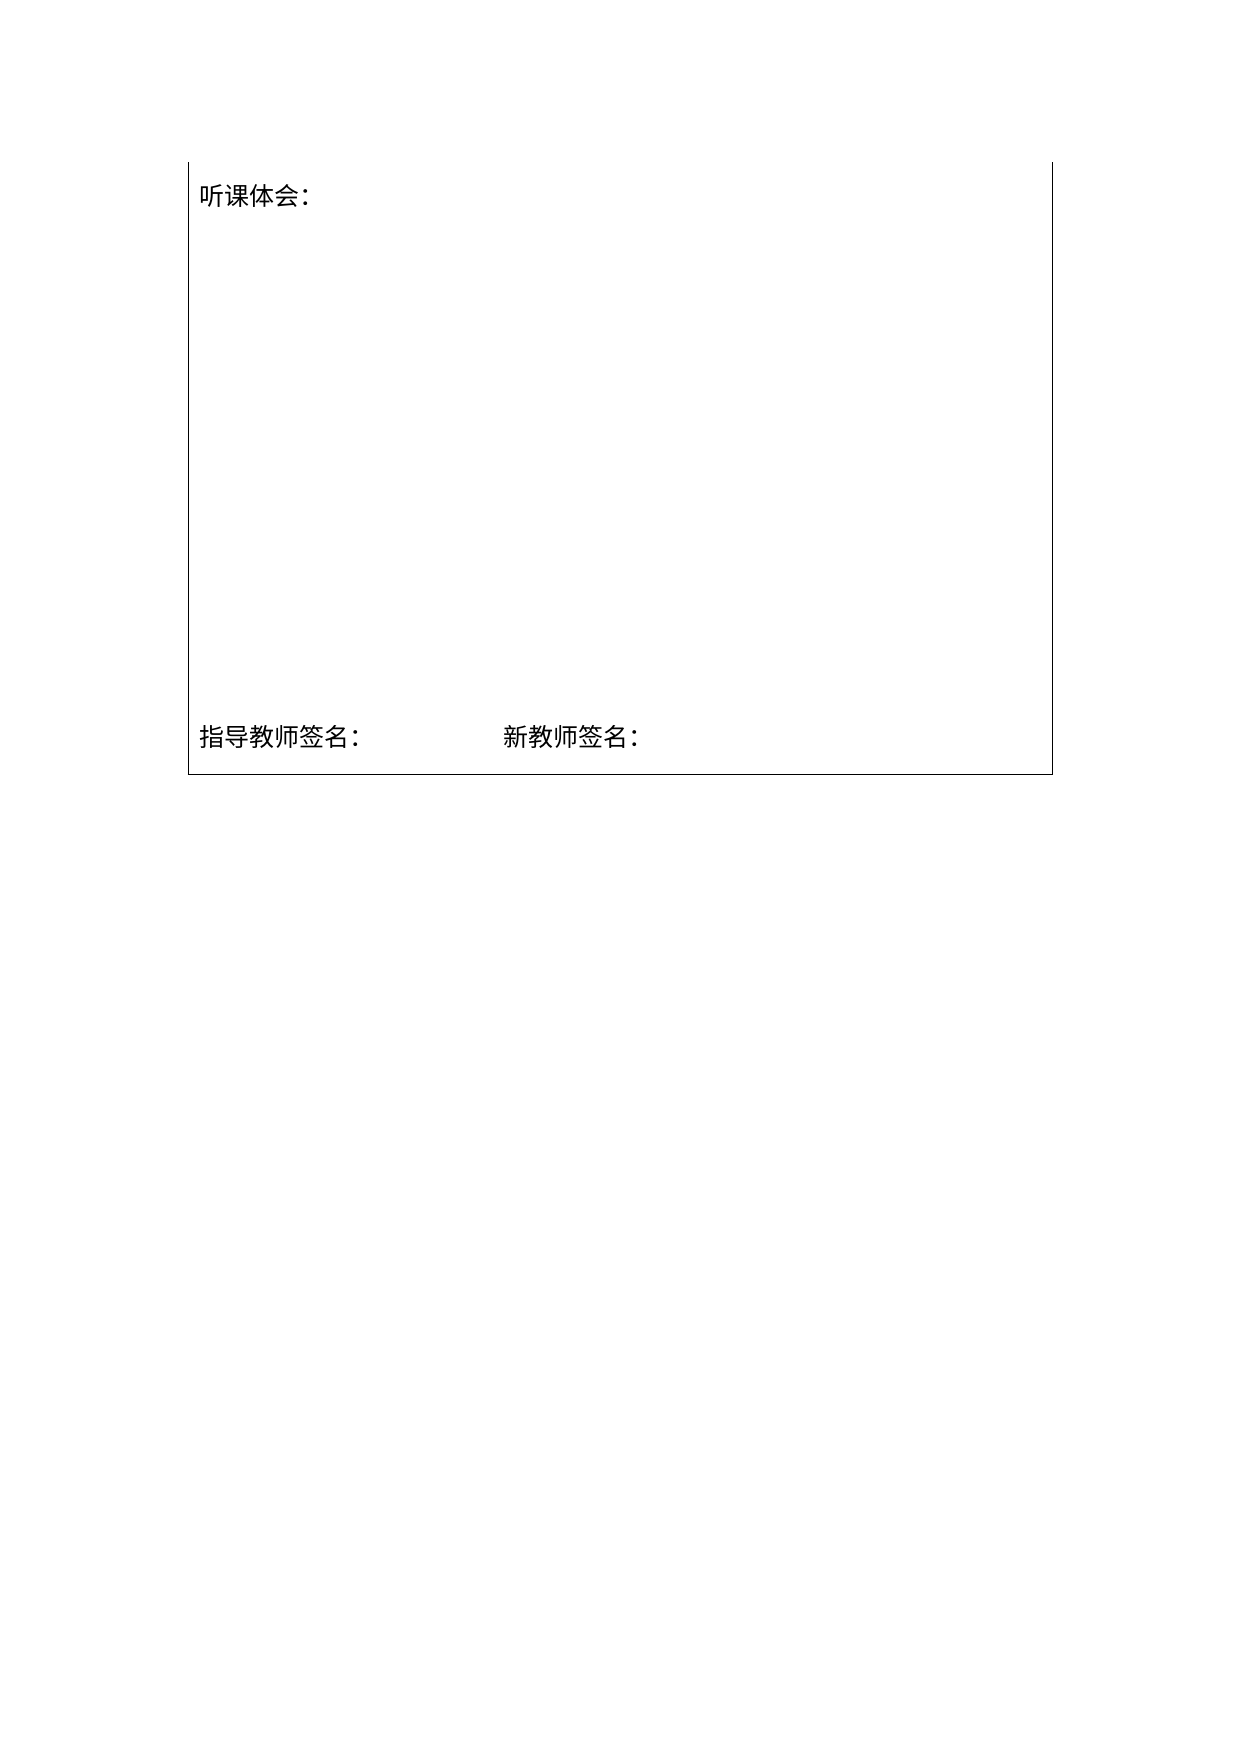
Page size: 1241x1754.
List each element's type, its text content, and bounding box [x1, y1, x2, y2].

table_cell 指导教师签名： 新教师签名： [189, 703, 1052, 773]
table_cell 听课体会： [189, 162, 1052, 703]
